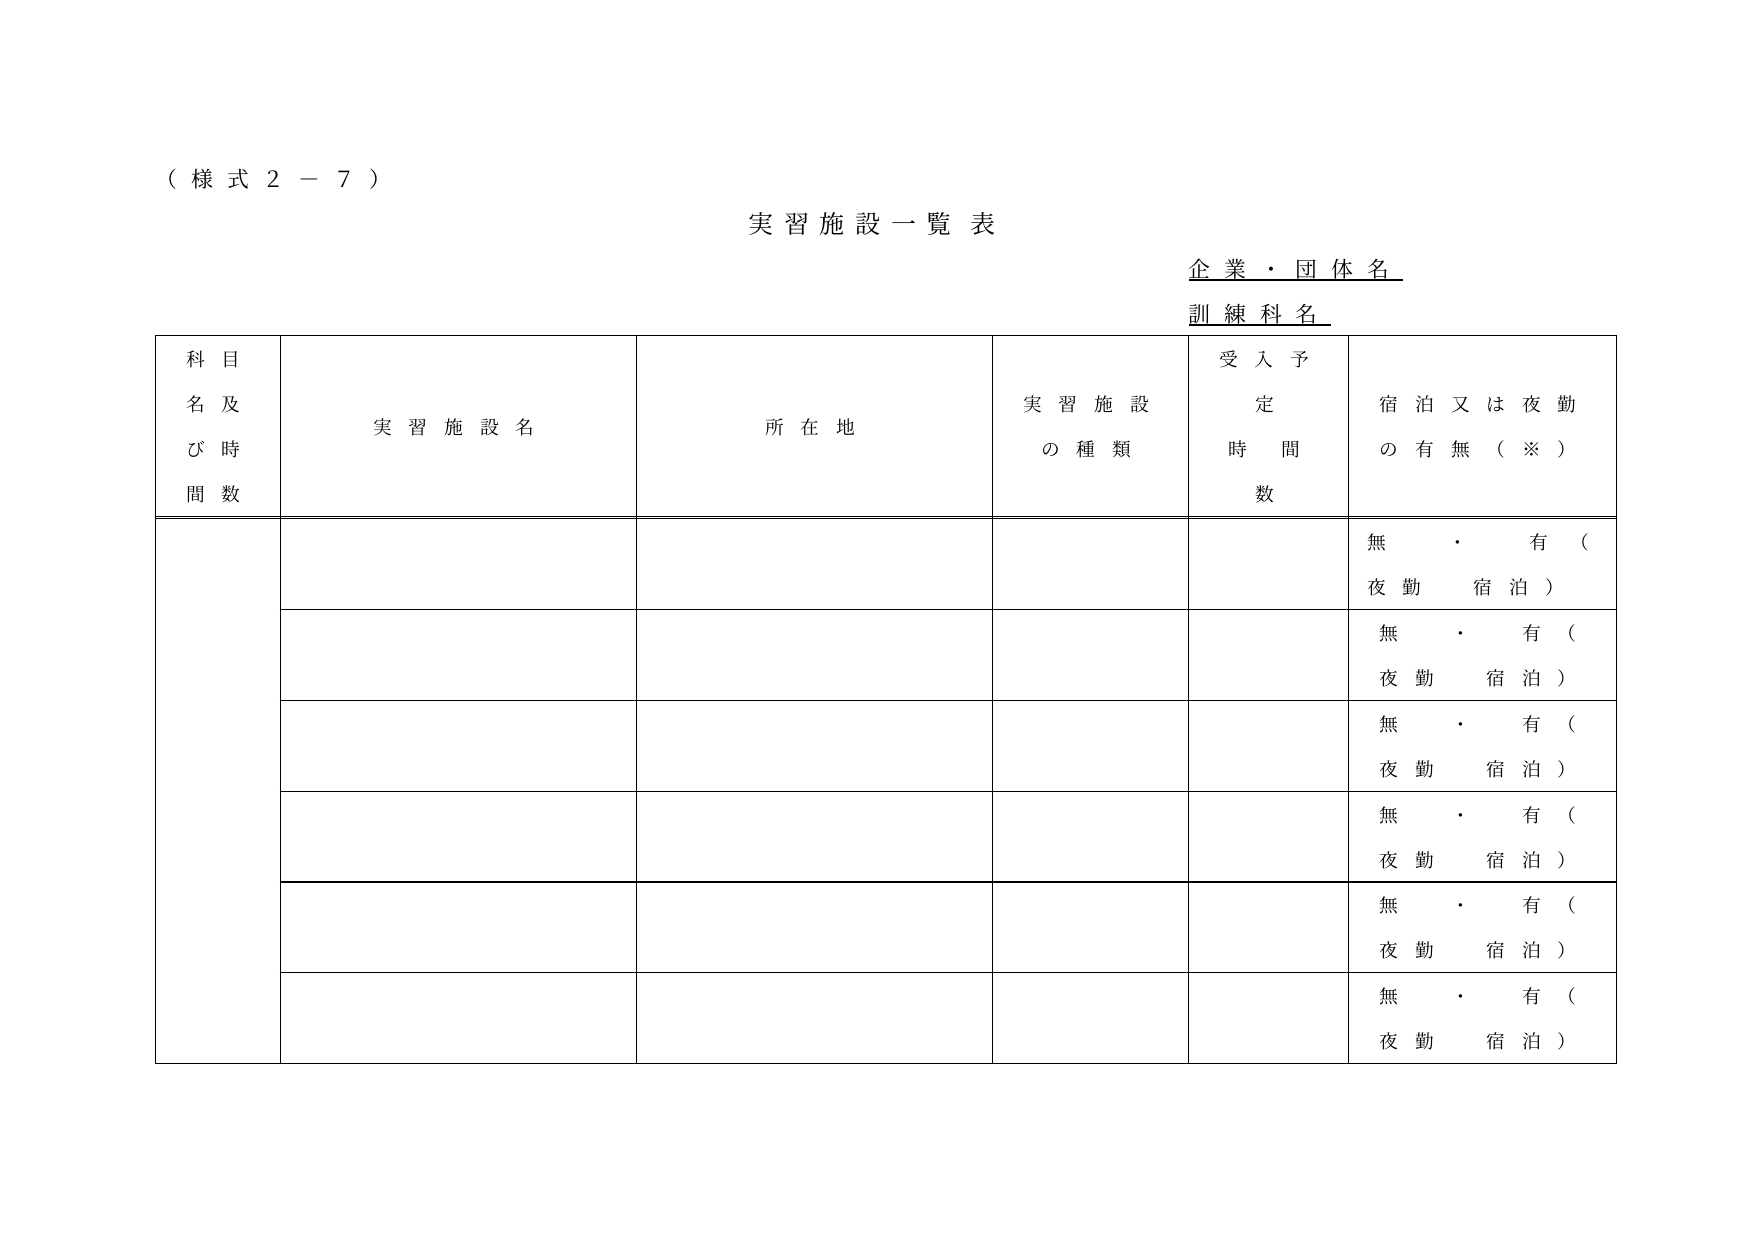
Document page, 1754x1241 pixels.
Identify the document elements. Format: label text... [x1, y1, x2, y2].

table_cell [1189, 610, 1348, 700]
table_header 宿泊又は夜勤の有無（※） [1349, 336, 1616, 516]
table_cell [281, 883, 636, 972]
table_header 実習施設名 [281, 336, 636, 516]
table_header 受入予定 時 間 数 [1189, 336, 1348, 516]
table_cell [637, 883, 992, 972]
table_header 実習施設の種類 [993, 336, 1188, 516]
table_cell [281, 519, 636, 609]
table_cell [637, 610, 992, 700]
table_cell [281, 973, 636, 1063]
table_cell [637, 519, 992, 609]
table_cell 無 ・ 有（ 夜勤 宿泊） [1349, 973, 1616, 1063]
table_header 科目名及び時間数 [156, 336, 280, 516]
table_cell [993, 701, 1188, 791]
table_header 所在地 [637, 336, 992, 516]
table_cell [281, 610, 636, 700]
table_cell [993, 610, 1188, 700]
table_cell 無 ・ 有（ 夜勤 宿泊） [1349, 883, 1616, 972]
table_cell [281, 792, 636, 881]
table_cell [1189, 519, 1348, 609]
table_cell 無 ・ 有（ 夜勤 宿泊） [1349, 610, 1616, 700]
table_cell [1189, 792, 1348, 881]
table_cell 無 ・ 有（ 夜勤 宿泊） [1349, 701, 1616, 791]
table_cell [637, 973, 992, 1063]
table_cell [156, 519, 280, 1063]
table_cell [281, 701, 636, 791]
table_cell [993, 883, 1188, 972]
table_cell 無 ・ 有（ 夜勤 宿泊） [1349, 792, 1616, 881]
table_cell [1189, 883, 1348, 972]
table_cell [993, 973, 1188, 1063]
table_cell [1189, 701, 1348, 791]
text 実習施設一覧表 [156, 201, 1598, 246]
table_cell [993, 792, 1188, 881]
table_cell [1189, 973, 1348, 1063]
text （様式２－７） [156, 156, 1598, 201]
table_cell [993, 519, 1188, 609]
text 訓練科名 [156, 290, 1598, 335]
text 企業・団体名 [156, 246, 1598, 290]
table_cell [637, 701, 992, 791]
table_cell [637, 792, 992, 881]
table_cell 無 ・ 有（ 夜勤 宿泊） [1349, 519, 1616, 609]
